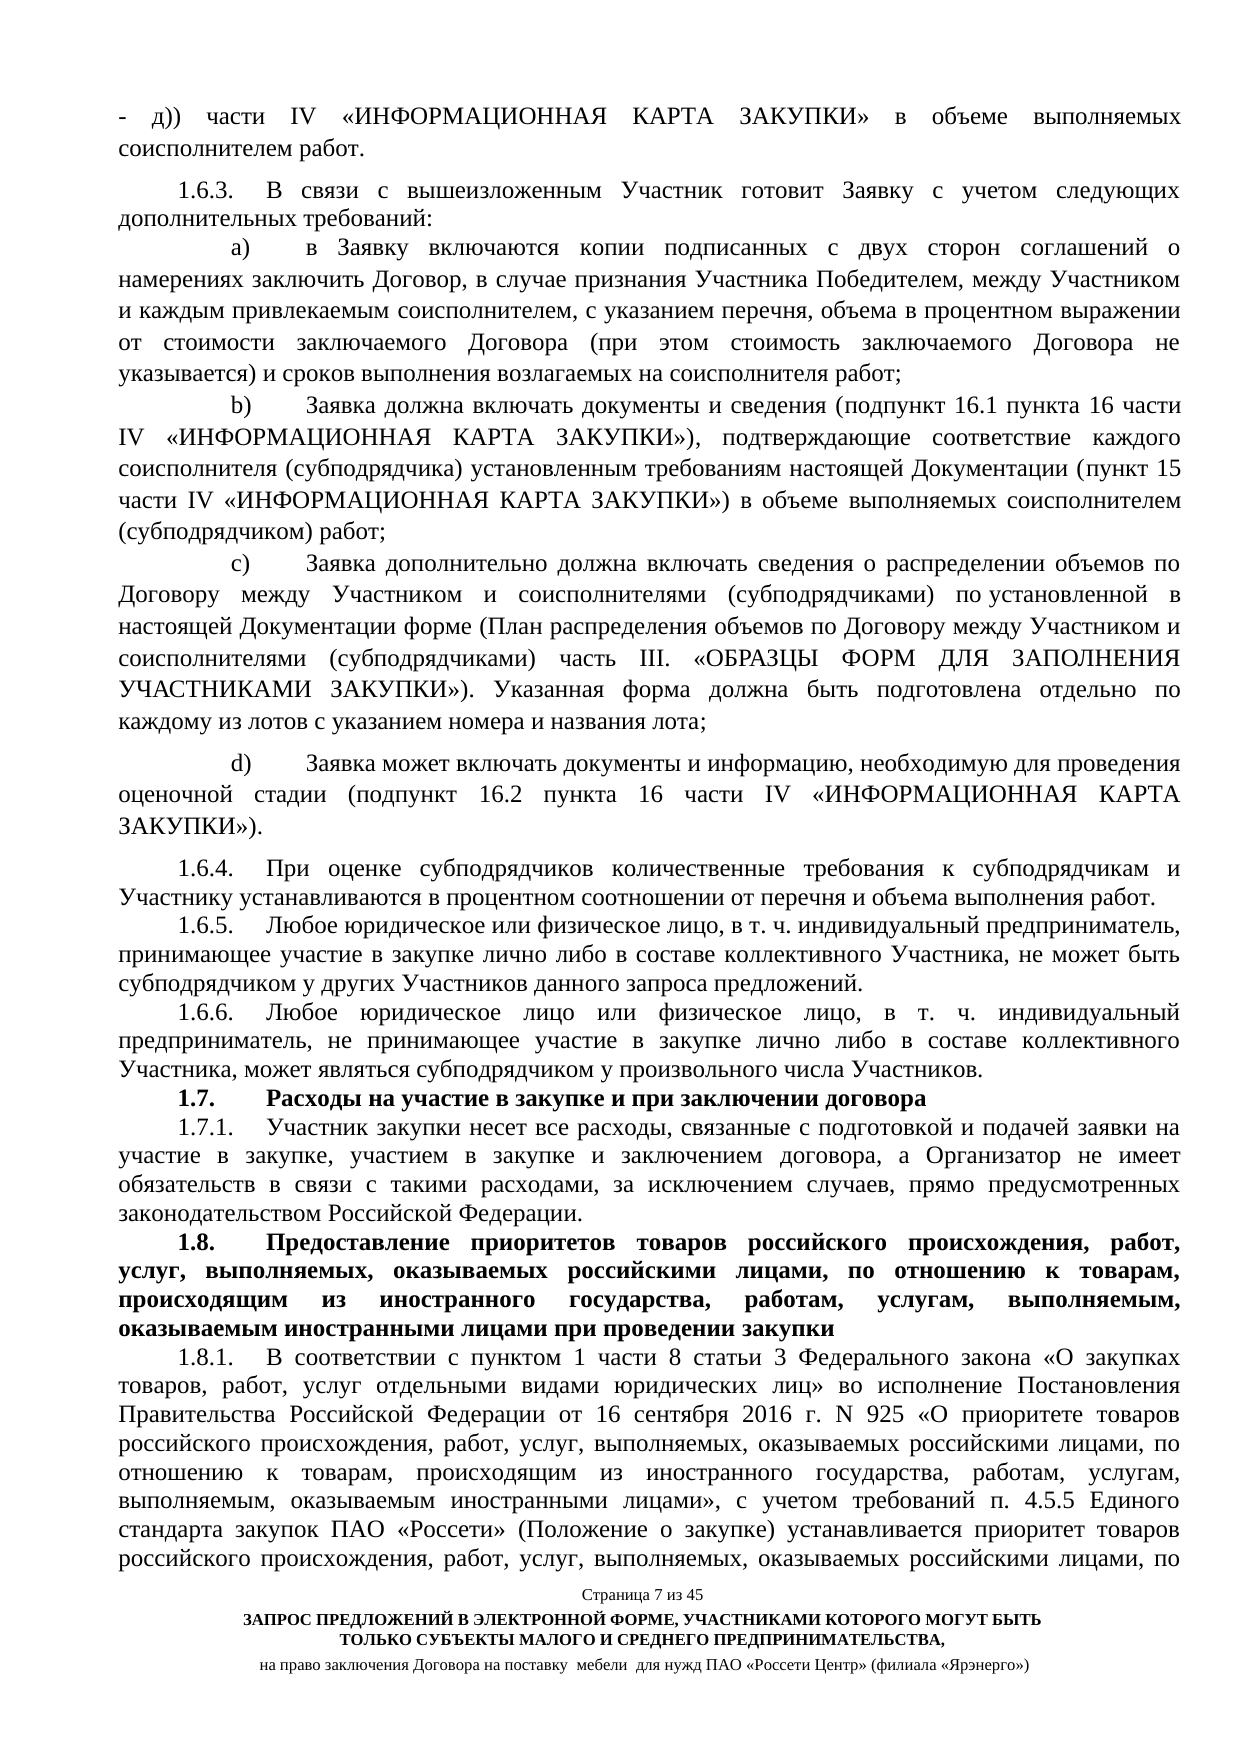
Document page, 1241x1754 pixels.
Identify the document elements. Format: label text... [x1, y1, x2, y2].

subtitle Предоставление приоритетов товаров российского происхождения, работ, услуг, выполняемых, оказываемых российскими лицами, по отношению к товарам, происходящим из иностранного государства, работам, услугам, выполняемым, оказываемым иностранными лицами при проведении закупки [118, 1227, 1181, 1342]
subtitle При оценке субподрядчиков количественные требования к субподрядчикам и Участнику устанавливаются в процентном соотношении от перечня и объема выполнения работ. [118, 853, 1181, 910]
subtitle Любое юридическое лицо или физическое лицо, в т. ч. индивидуальный предприниматель, не принимающее участие в закупке лично либо в составе коллективного Участника, может являться субподрядчиком у произвольного числа Участников. [118, 997, 1181, 1083]
subtitle Расходы на участие в закупке и при заключении договора [118, 1083, 1181, 1112]
list Заявка может включать документы и информацию, необходимую для проведения оценочной стадии (подпункт 16.2 пункта 16 части IV «ИНФОРМАЦИОННАЯ КАРТА ЗАКУПКИ»). [118, 748, 1181, 839]
subtitle Участник закупки несет все расходы, связанные с подготовкой и подачей заявки на участие в закупке, участием в закупке и заключением договора, а Организатор не имеет обязательств в связи с такими расходами, за исключением случаев, прямо предусмотренных законодательством Российской Федерации. [118, 1112, 1181, 1227]
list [118, 101, 1181, 162]
list Заявка должна включать документы и сведения (подпункт 16.1 пункта 16 части IV «ИНФОРМАЦИОННАЯ КАРТА ЗАКУПКИ»), подтверждающие соответствие каждого соисполнителя (субподрядчика) установленным требованиям настоящей Документации (пункт 15 части IV «ИНФОРМАЦИОННАЯ КАРТА ЗАКУПКИ») в объеме выполняемых соисполнителем (субподрядчиком) работ; [118, 390, 1181, 545]
subtitle Любое юридическое или физическое лицо, в т. ч. индивидуальный предприниматель, принимающее участие в закупке лично либо в составе коллективного Участника, не может быть субподрядчиком у других Участников данного запроса предложений. [118, 910, 1181, 997]
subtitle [118, 1342, 1181, 1572]
list Заявка дополнительно должна включать сведения о распределении объемов по Договору между Участником и соисполнителями (субподрядчиками) по установленной в настоящей Документации форме (План распределения объемов по Договору между Участником и соисполнителями (субподрядчиками) часть III. «ОБРАЗЦЫ ФОРМ ДЛЯ ЗАПОЛНЕНИЯ УЧАСТНИКАМИ ЗАКУПКИ»). Указанная форма должна быть подготовлена отдельно по каждому из лотов с указанием номера и названия лота; [118, 548, 1181, 734]
list в Заявку включаются копии подписанных с двух сторон соглашений о намерениях заключить Договор, в случае признания Участника Победителем, между Участником и каждым привлекаемым соисполнителем, с указанием перечня, объема в процентном выражении от стоимости заключаемого Договора (при этом стоимость заключаемого Договора не указывается) и сроков выполнения возлагаемых на соисполнителя работ; [118, 232, 1181, 387]
subtitle В связи с вышеизложенным Участник готовит Заявку с учетом следующих дополнительных требований: [118, 175, 1181, 232]
